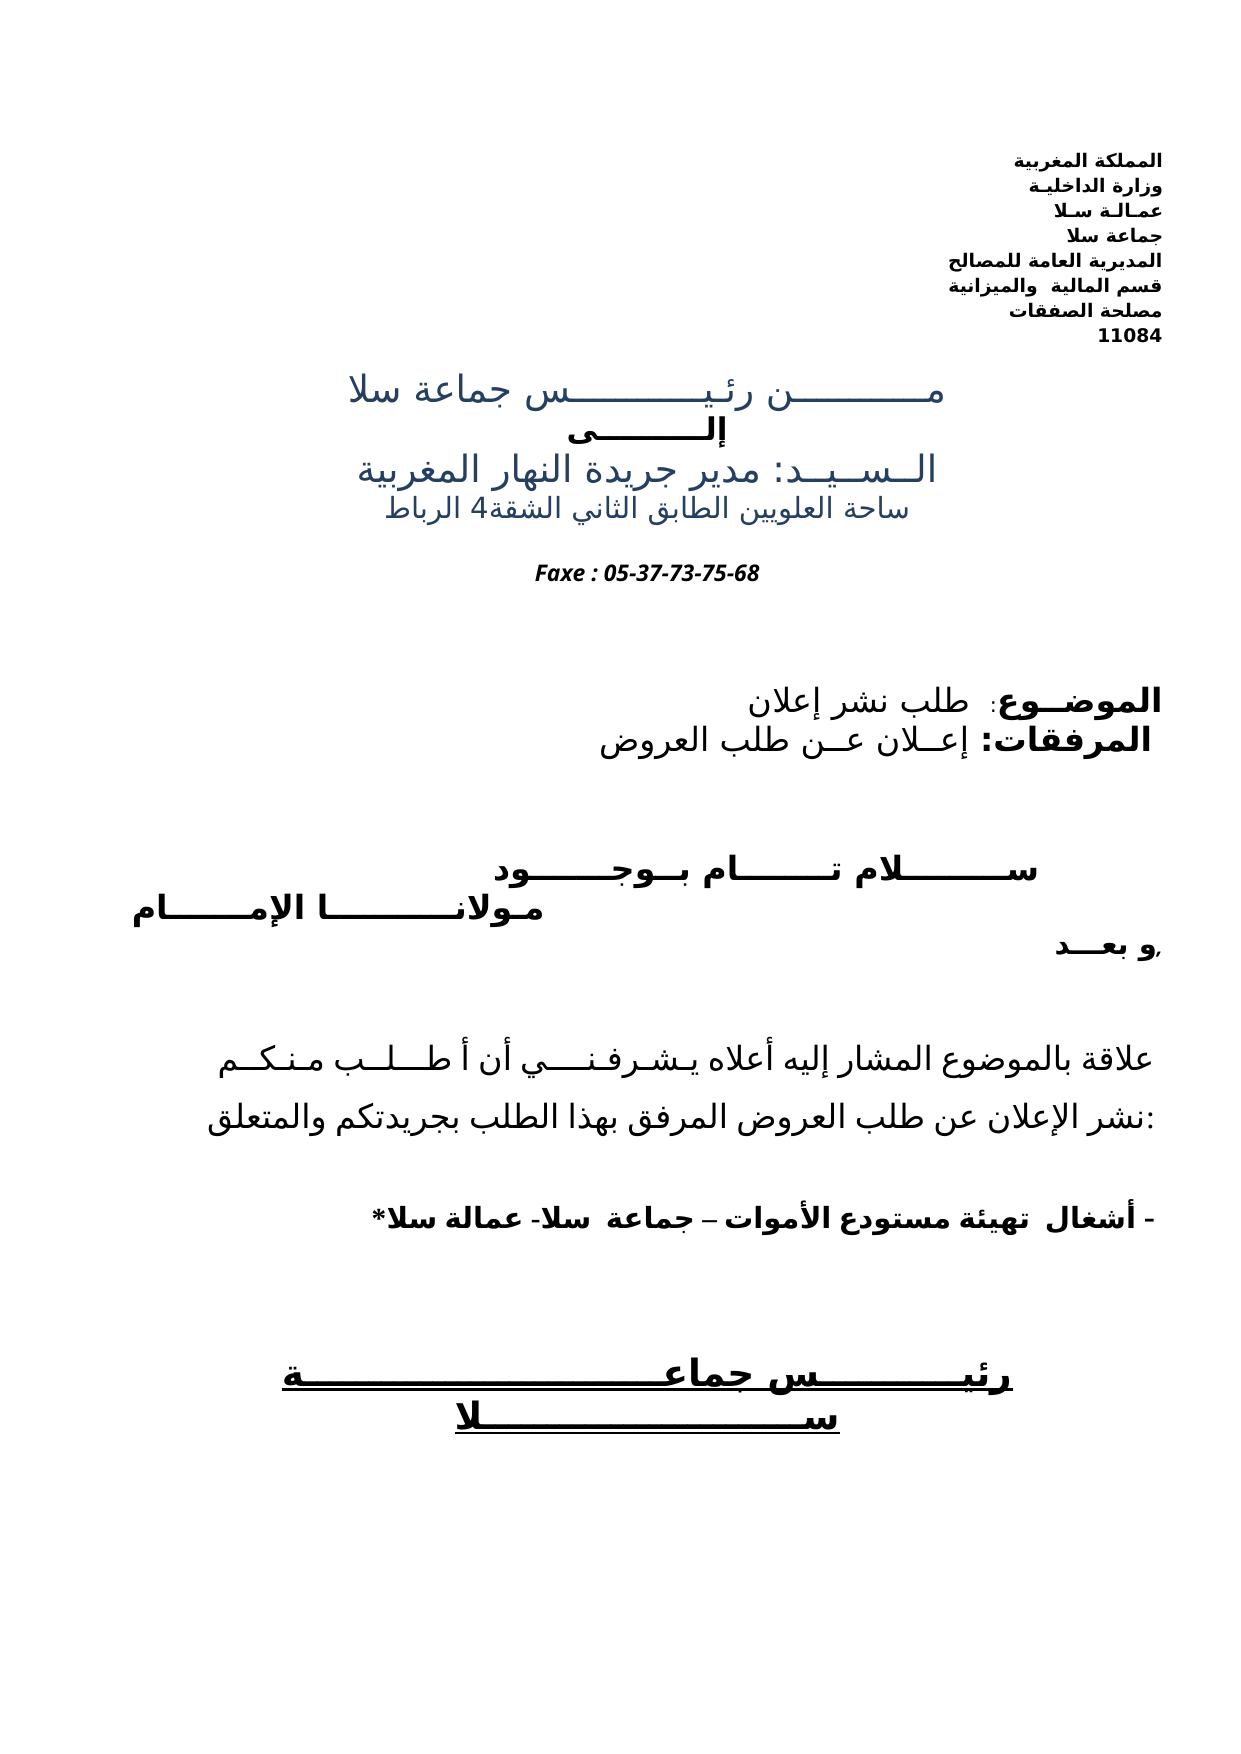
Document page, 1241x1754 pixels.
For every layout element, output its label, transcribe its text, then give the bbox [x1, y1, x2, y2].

text المرفقات: إعــلان عــن طلب العروض [131, 721, 1162, 759]
subtitle عمـالـة سـلا [131, 197, 1162, 222]
subtitle المملكة المغربية [131, 147, 1162, 172]
text قسم المالية والميزانية [131, 272, 1162, 297]
subtitle مــــــــــــن رئـيــــــــــــس جماعة سلا [131, 368, 1162, 411]
subtitle وزارة الداخليـة [131, 172, 1162, 197]
subtitle الــســيــد: مدير جريدة النهار المغربية [131, 448, 1162, 491]
text 11084 [131, 322, 1162, 347]
text رئيـــــــــــس جماعــــــــــــــــــــــــــــة ســـــــــــــــــــــــــلا [131, 1351, 1162, 1438]
text Faxe : 05-37-73-75-68 [131, 557, 1162, 588]
text و بعـــد, [131, 927, 1162, 961]
subtitle ســـــــــلام تــــــــام بــوجـــــــود مـولانـــــــــــا الإمـــــــام [131, 850, 1162, 927]
text علاقة بالموضوع المشار إليه أعلاه يـشـرفـنــــي أن أ طـــلــب مـنـكــم نشر الإعلان عن طلب العروض المرفق بهذا الطلب بجريدتكم والمتعلق: [131, 1040, 1155, 1136]
subtitle ساحة العلويين الطابق الثاني الشقة4 الرباط [131, 491, 1162, 525]
text المديرية العامة للمصالح [131, 247, 1162, 272]
text مصلحة الصفقات [131, 297, 1162, 322]
text *أشغال تهيئة مستودع الأموات – جماعة سلا- عمالة سلا - [131, 1198, 1155, 1236]
text جماعة سلا [131, 222, 1162, 247]
text الموضــوع: طلب نشر إعلان [131, 682, 1162, 721]
text إلــــــــــى [131, 411, 1162, 448]
